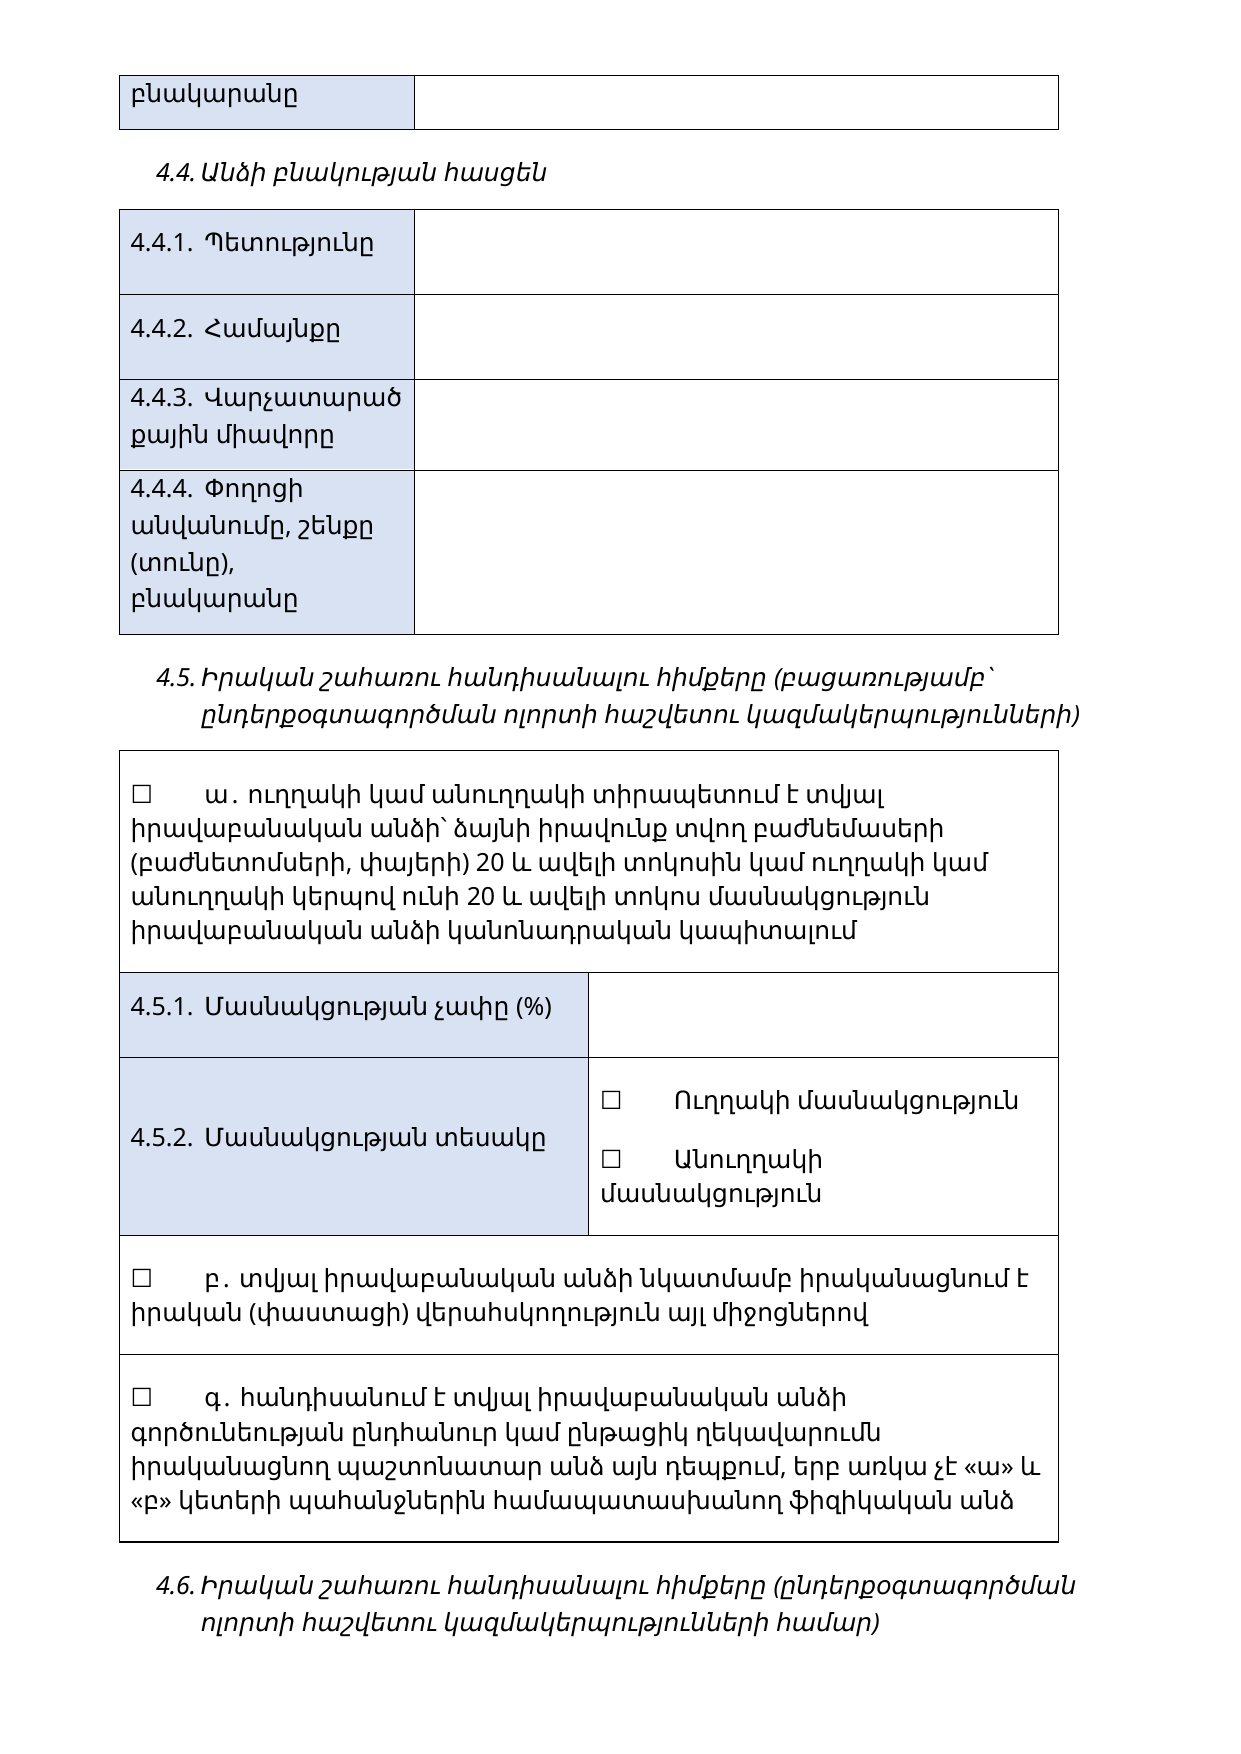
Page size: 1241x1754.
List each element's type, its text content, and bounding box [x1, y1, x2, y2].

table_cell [120, 471, 414, 634]
table_cell Վարչատարածքային միավորը [120, 380, 414, 469]
table_cell ☐ Ուղղակի մասնակցություն ☐ Անուղղակի մասնակցություն [589, 1058, 1058, 1235]
list Անձի բնակության հասցեն [156, 155, 1171, 189]
list Իրական շահառու հանդիսանալու հիմքերը (ընդերքօգտագործման ոլորտի հաշվետու կազմակերպությունների համար) [156, 1567, 1171, 1638]
table_header [415, 210, 1058, 294]
table_cell ☐ գ․ հանդիսանում է տվյալ իրավաբանական անձի գործունեության ընդհանուր կամ ընթացիկ ղեկավարումն իրականացնող պաշտոնատար անձ այն դեպքում, երբ առկա չէ «ա» և «բ» կետերի պահանջներին համապատասխանող ֆիզիկական անձ [120, 1355, 1058, 1541]
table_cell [120, 76, 414, 129]
table_cell [589, 973, 1058, 1057]
table_cell [415, 76, 1058, 129]
table_cell Մասնակցության չափը (%) [120, 973, 588, 1057]
table_cell ☐ բ․ տվյալ իրավաբանական անձի նկատմամբ իրականացնում է իրական (փաստացի) վերահսկողություն այլ միջոցներով [120, 1236, 1058, 1354]
list Իրական շահառու հանդիսանալու հիմքերը (բացառությամբ` ընդերքօգտագործման ոլորտի հաշվետու կազմակերպությունների) [156, 660, 1171, 731]
table_cell [415, 295, 1058, 379]
table_cell [415, 380, 1058, 469]
table_cell [415, 471, 1058, 634]
table_header Պետությունը [120, 210, 414, 294]
table_cell Համայնքը [120, 295, 414, 379]
table_header ☐ ա․ ուղղակի կամ անուղղակի տիրապետում է տվյալ իրավաբանական անձի՝ ձայնի իրավունք տվող բաժնեմասերի (բաժնետոմսերի, փայերի) 20 և ավելի տոկոսին կամ ուղղակի կամ անուղղակի կերպով ունի 20 և ավելի տոկոս մասնակցություն իրավաբանական անձի կանոնադրական կապիտալում [120, 751, 1058, 972]
table_cell Մասնակցության տեսակը [120, 1058, 588, 1235]
